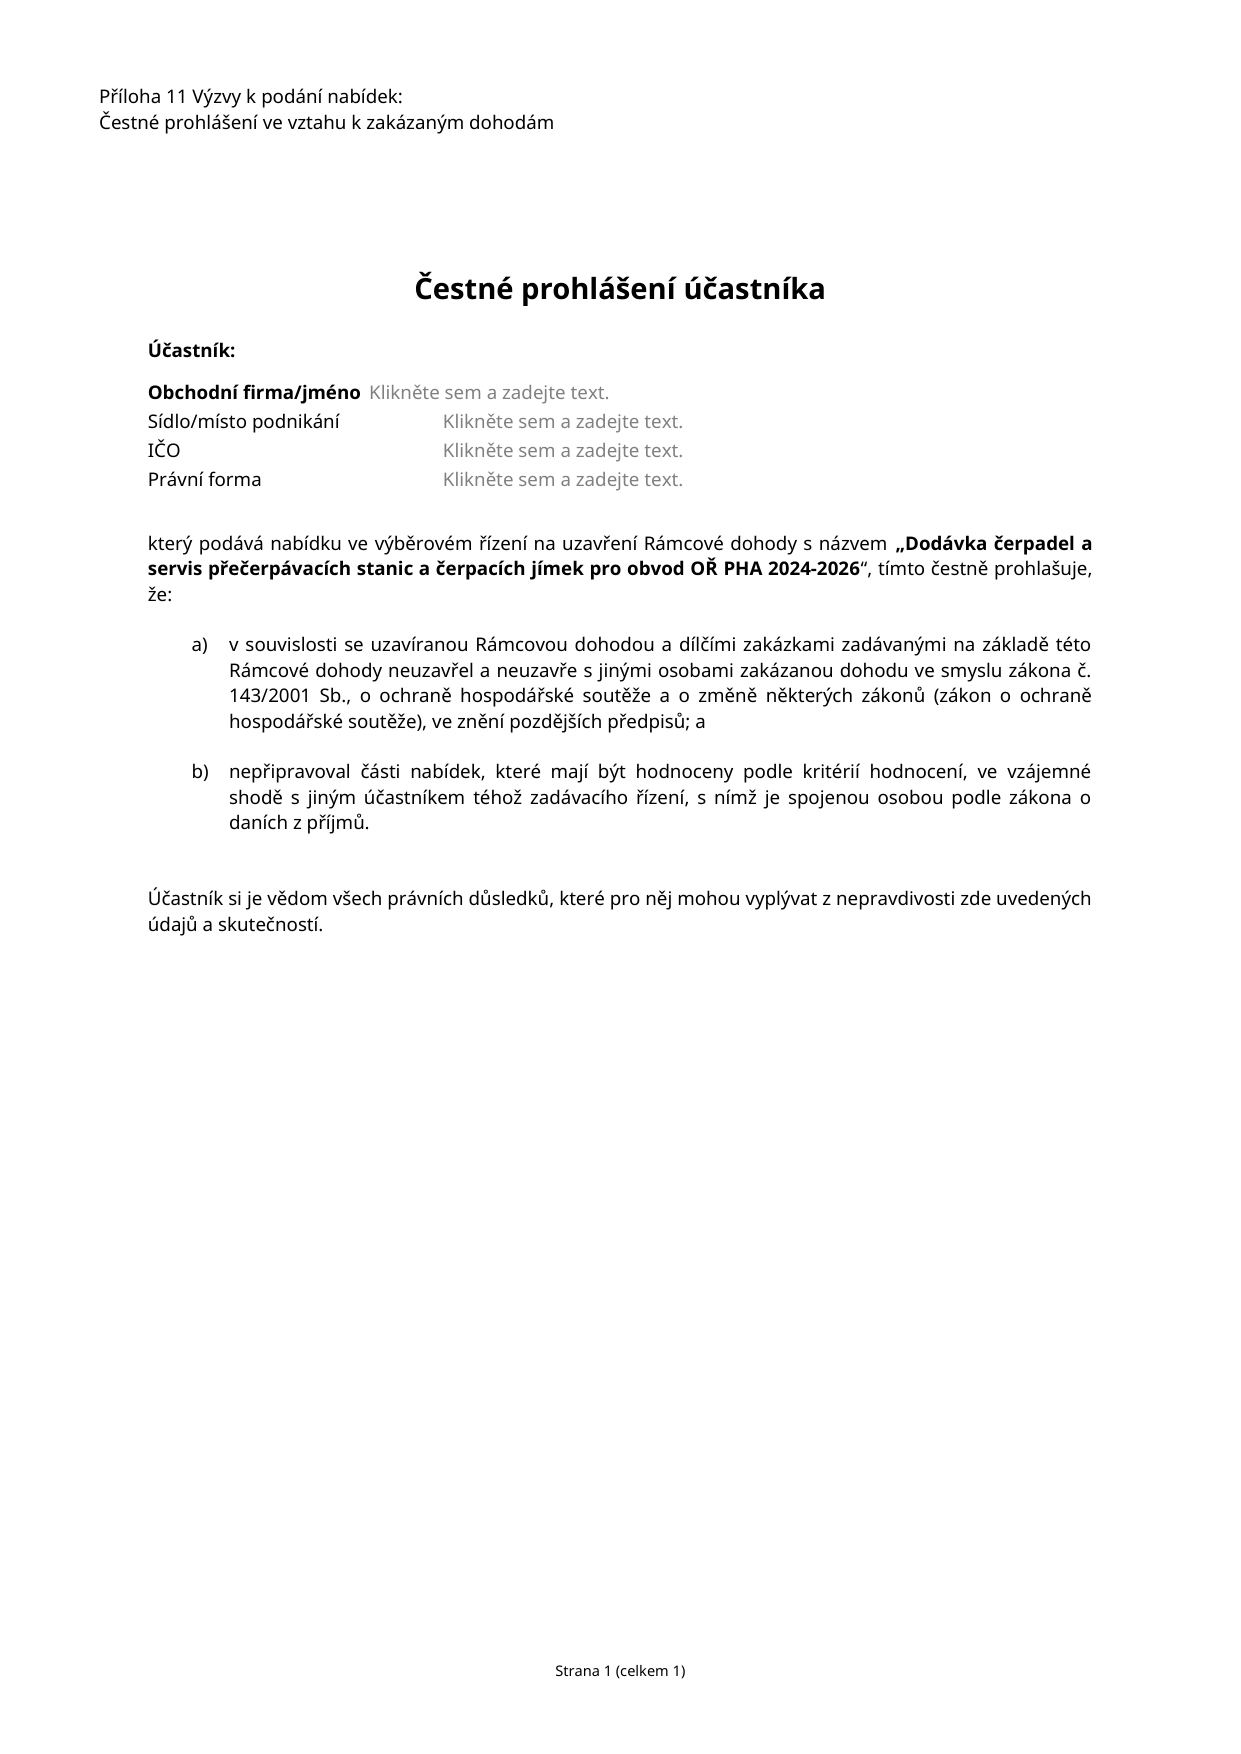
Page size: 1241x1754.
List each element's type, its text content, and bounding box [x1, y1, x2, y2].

list nepřipravoval části nabídek, které mají být hodnoceny podle kritérií hodnocení, ve vzájemné shodě s jiným účastníkem téhož zadávacího řízení, s nímž je spojenou osobou podle zákona o daních z příjmů. [191, 759, 1093, 835]
text který podává nabídku ve výběrovém řízení na uzavření Rámcové dohody s názvem „Dodávka čerpadel a servis přečerpávacích stanic a čerpacích jímek pro obvod OŘ PHA 2024-2026“, tímto čestně prohlašuje, že: [148, 530, 1093, 607]
text Sídlo/místo podnikání [148, 405, 1093, 434]
text Účastník: [148, 333, 1093, 364]
list v souvislosti se uzavíranou Rámcovou dohodou a dílčími zakázkami zadávanými na základě této Rámcové dohody neuzavřel a neuzavře s jinými osobami zakázanou dohodu ve smyslu zákona č. 143/2001 Sb., o ochraně hospodářské soutěže a o změně některých zákonů (zákon o ochraně hospodářské soutěže), ve znění pozdějších předpisů; a [191, 632, 1093, 734]
text Obchodní firma/jméno [148, 376, 1093, 405]
text Právní forma [148, 463, 1093, 492]
text IČO [148, 434, 1093, 463]
text Účastník si je vědom všech právních důsledků, které pro něj mohou vyplývat z nepravdivosti zde uvedených údajů a skutečností. [148, 886, 1093, 937]
title Čestné prohlášení účastníka [148, 268, 1093, 308]
